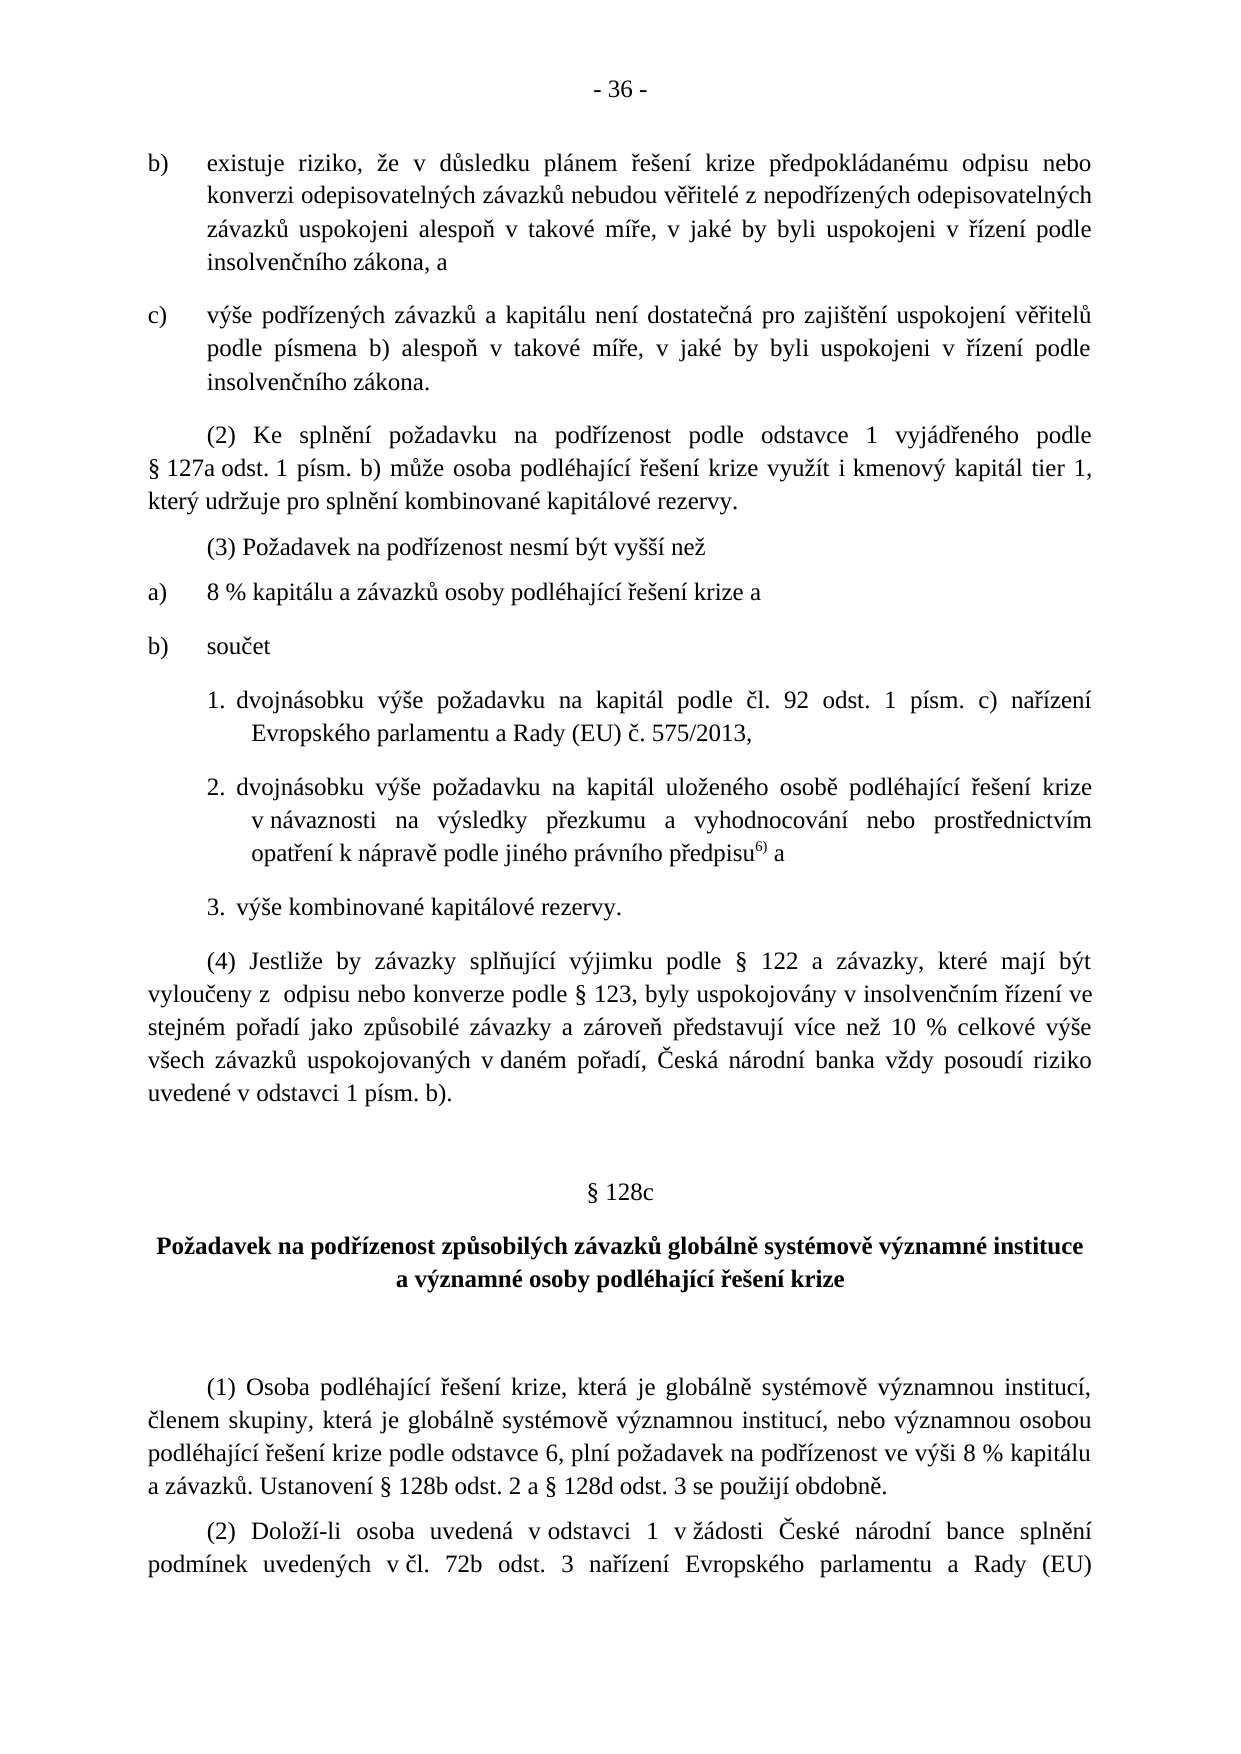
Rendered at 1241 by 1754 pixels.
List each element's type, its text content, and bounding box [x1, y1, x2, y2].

list c) výše podřízených závazků a kapitálu není dostatečná pro zajištění uspokojení věřitelů podle písmena b) alespoň v takové míře, v jaké by byli uspokojeni v řízení podle insolvenčního zákona. [148, 301, 1093, 395]
list (4) Jestliže by závazky splňující výjimku podle § 122 a závazky, které mají být vyloučeny z odpisu nebo konverze podle § 123, byly uspokojovány v insolvenčním řízení ve stejném pořadí jako způsobilé závazky a zároveň představují více než 10 % celkové výše všech závazků uspokojovaných v daném pořadí, Česká národní banka vždy posoudí riziko uvedené v odstavci 1 písm. b). [148, 946, 1093, 1107]
list a) 8 % kapitálu a závazků osoby podléhající řešení krize a [148, 577, 1093, 606]
list dvojnásobku výše požadavku na kapitál podle čl. 92 odst. 1 písm. c) nařízení Evropského parlamentu a Rady (EU) č. 575/2013, [207, 685, 1093, 747]
list (3) Požadavek na podřízenost nesmí být vyšší než [148, 532, 1093, 561]
list b) existuje riziko, že v důsledku plánem řešení krize předpokládanému odpisu nebo konverzi odepisovatelných závazků nebudou věřitelé z nepodřízených odepisovatelných závazků uspokojeni alespoň v takové míře, v jaké by byli uspokojeni v řízení podle insolvenčního zákona, a [148, 148, 1093, 275]
text § 128c [148, 1177, 1093, 1206]
list (1) Osoba podléhající řešení krize, která je globálně systémově významnou institucí, členem skupiny, která je globálně systémově významnou institucí, nebo významnou osobou podléhající řešení krize podle odstavce 6, plní požadavek na podřízenost ve výši 8 % kapitálu a závazků. Ustanovení § 128b odst. 2 a § 128d odst. 3 se použijí obdobně. [148, 1372, 1093, 1500]
text dvojnásobku výše požadavku na kapitál uloženého osobě podléhající řešení krize v návaznosti na výsledky přezkumu a vyhodnocování nebo prostřednictvím opatření k nápravě podle jiného právního předpisu6) a [207, 772, 1093, 867]
list (2) Ke splnění požadavku na podřízenost podle odstavce 1 vyjádřeného podle § 127a odst. 1 písm. b) může osoba podléhající řešení krize využít i kmenový kapitál tier 1, který udržuje pro splnění kombinované kapitálové rezervy. [148, 420, 1093, 515]
text Požadavek na podřízenost způsobilých závazků globálně systémově významné instituce a významné osoby podléhající řešení krize [148, 1231, 1093, 1293]
text výše kombinované kapitálové rezervy. [207, 892, 1093, 921]
list b) součet [148, 631, 1093, 660]
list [148, 1516, 1093, 1578]
